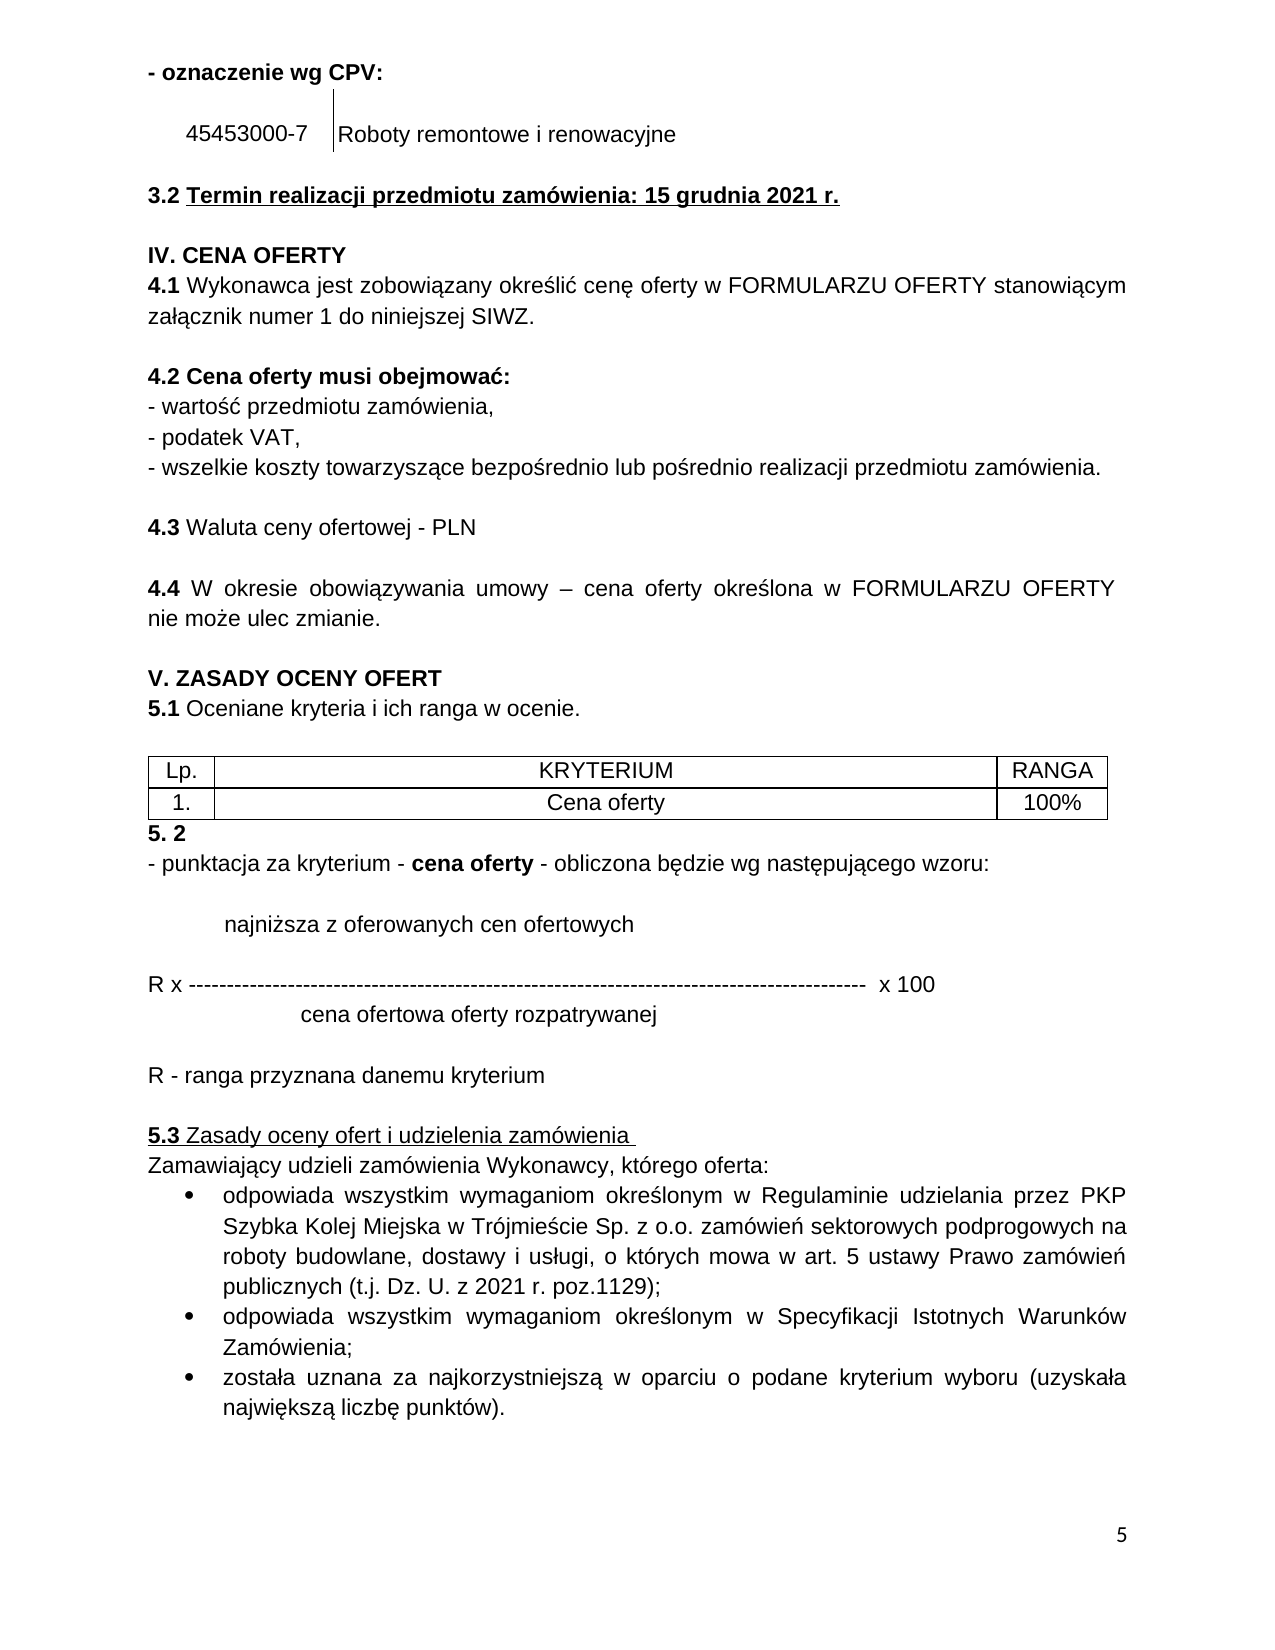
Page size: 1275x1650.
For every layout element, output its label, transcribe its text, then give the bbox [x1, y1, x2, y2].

text najniższa z oferowanych cen ofertowych [148, 911, 1127, 937]
list została uznana za najkorzystniejszą w oparciu o podane kryterium wyboru (uzyskała największą liczbę punktów). [185, 1364, 1127, 1420]
text 5.1 Oceniane kryteria i ich ranga w ocenie. [148, 695, 1127, 722]
text 3.2 Termin realizacji przedmiotu zamówienia: 15 grudnia 2021 r. [148, 182, 1127, 208]
text 4.4 W okresie obowiązywania umowy – cena oferty określona w FORMULARZU OFERTY nie może ulec zmianie. [148, 574, 1127, 631]
text V. ZASADY OCENY OFERT [148, 665, 1127, 692]
text R x ----------------------------------------------------------------------------------------- x 100 [148, 971, 1127, 997]
text 5. 2 [148, 820, 1127, 846]
text 5.3 Zasady oceny ofert i udzielenia zamówienia [148, 1122, 1127, 1148]
list odpowiada wszystkim wymaganiom określonym w Specyfikacji Istotnych Warunków Zamówienia; [185, 1303, 1127, 1360]
text - wartość przedmiotu zamówienia, [148, 393, 1127, 420]
text IV. CENA OFERTY [148, 242, 1127, 269]
text - wszelkie koszty towarzyszące bezpośrednio lub pośrednio realizacji przedmiotu zamówienia. [148, 454, 1127, 480]
text 4.3 Waluta ceny ofertowej - PLN [148, 514, 1127, 541]
table_header Lp. [149, 757, 214, 787]
text - oznaczenie wg CPV: [148, 59, 1127, 85]
text cena ofertowa oferty rozpatrywanej [148, 1001, 1127, 1027]
table_cell 1. [149, 789, 214, 819]
table_cell 100% [998, 789, 1107, 819]
text - punktacja za kryterium - cena oferty - obliczona będzie wg następującego wzoru: [148, 850, 1127, 876]
table_header RANGA [998, 757, 1107, 787]
table_header 45453000-7 [156, 89, 333, 152]
list odpowiada wszystkim wymaganiom określonym w Regulaminie udzielania przez PKP Szybka Kolej Miejska w Trójmieście Sp. z o.o. zamówień sektorowych podprogowych na roboty budowlane, dostawy i usługi, o których mowa w art. 5 ustawy Prawo zamówień publicznych (t.j. Dz. U. z 2021 r. poz.1129); [185, 1182, 1127, 1299]
text - podatek VAT, [148, 423, 1127, 450]
text Zamawiający udzieli zamówienia Wykonawcy, którego oferta: [148, 1152, 1127, 1178]
text R - ranga przyznana danemu kryterium [148, 1062, 1127, 1088]
text 4.2 Cena oferty musi obejmować: [148, 363, 1127, 389]
table_header KRYTERIUM [215, 757, 996, 787]
table_header Roboty remontowe i renowacyjne [334, 89, 1143, 152]
table_cell Cena oferty [215, 789, 996, 819]
text 4.1 Wykonawca jest zobowiązany określić cenę oferty w FORMULARZU OFERTY stanowiącym załącznik numer 1 do niniejszej SIWZ. [148, 272, 1127, 329]
